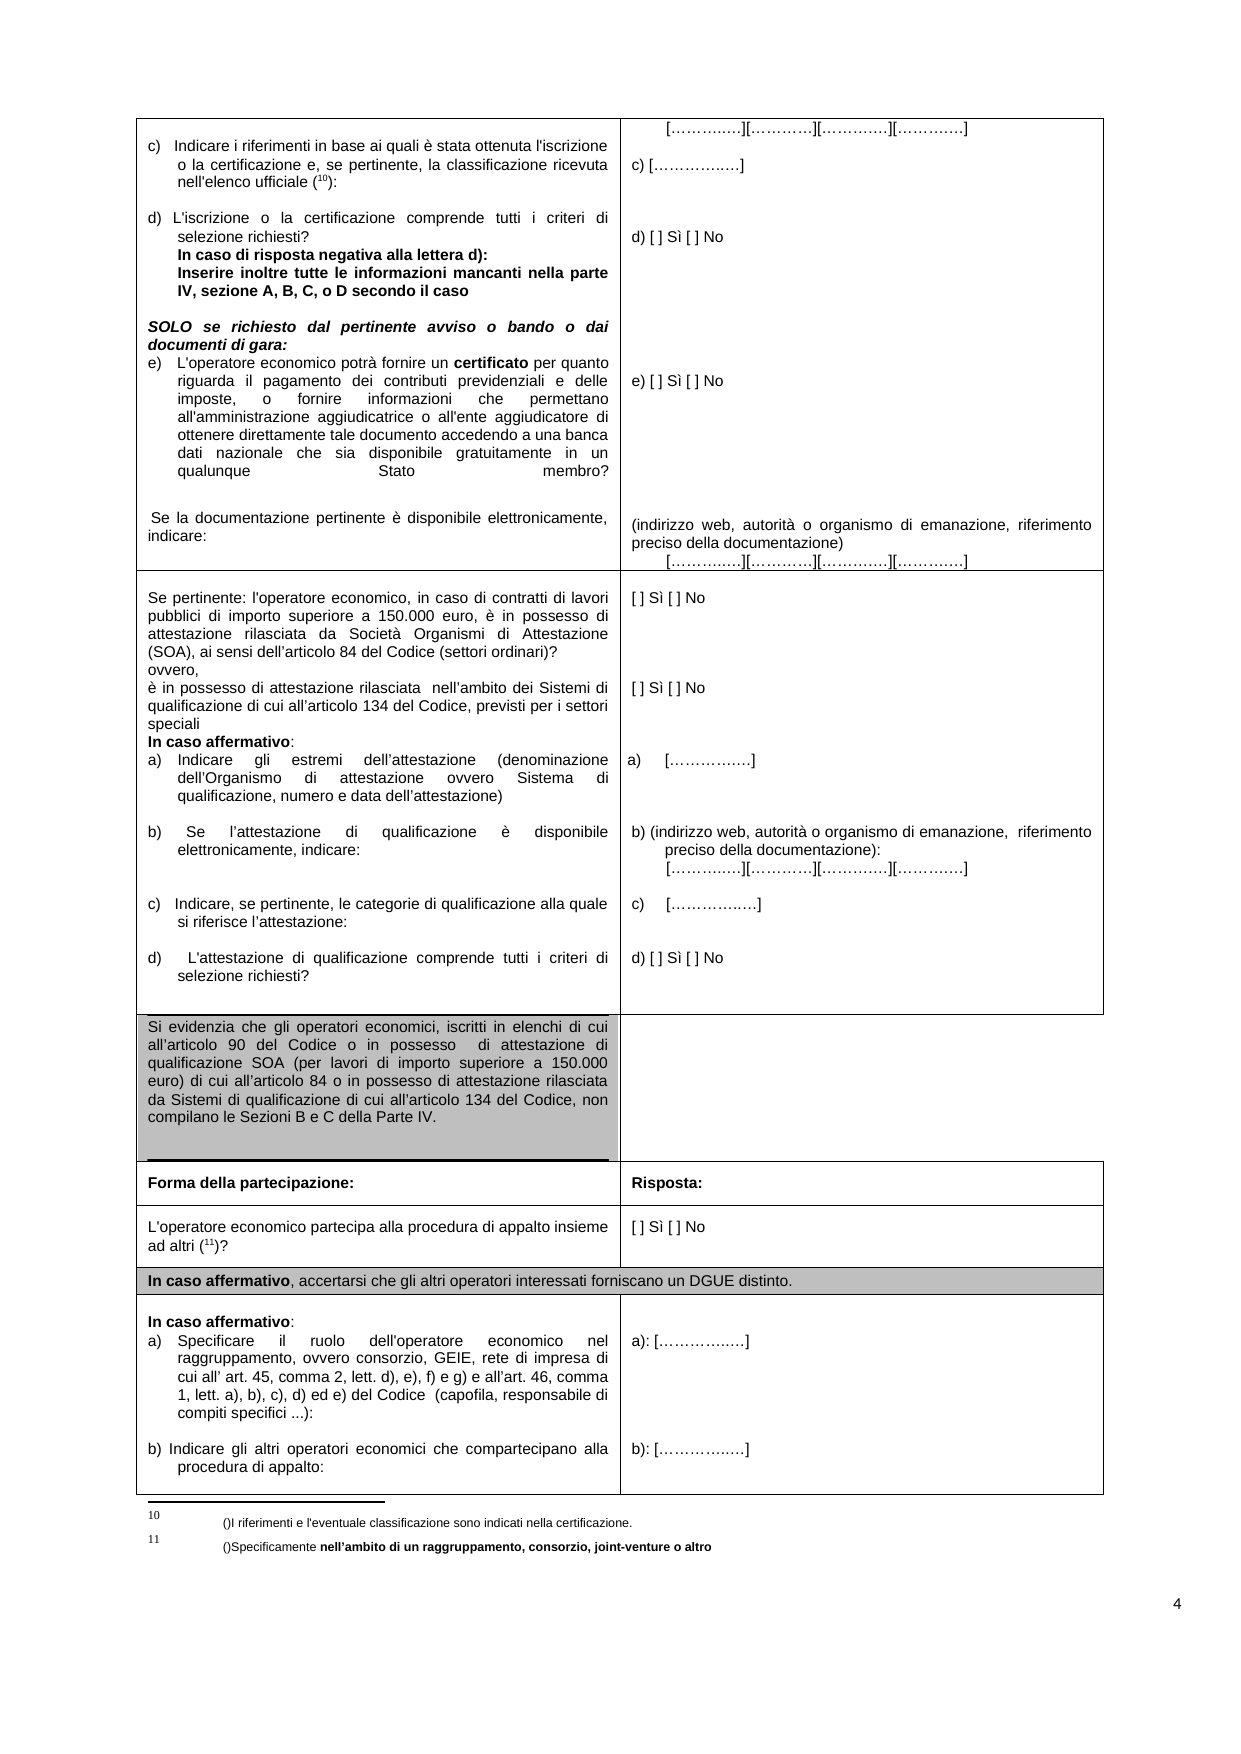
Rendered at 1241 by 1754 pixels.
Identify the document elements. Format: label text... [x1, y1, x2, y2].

table_cell L'operatore economico partecipa alla procedura di appalto insieme ad altri ()? [137, 1206, 620, 1267]
table_cell [ ] Sì [ ] No [621, 1206, 1103, 1267]
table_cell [137, 119, 620, 570]
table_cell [621, 119, 1103, 570]
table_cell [621, 1295, 1103, 1493]
table_cell [ ] Sì [ ] No [ ] Sì [ ] No [………….…] b) (indirizzo web, autorità o organismo di emanazione, riferimento preciso della documentazione): [………..…][…………][……….…][……….…] c) […………..…] d) [ ] Sì [ ] No [621, 571, 1103, 1014]
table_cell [137, 1295, 620, 1493]
table_cell Risposta: [621, 1162, 1103, 1205]
table_cell In caso affermativo, accertarsi che gli altri operatori interessati forniscano un DGUE distinto. [137, 1268, 1103, 1294]
table_cell Se pertinente: l'operatore economico, in caso di contratti di lavori pubblici di importo superiore a 150.000 euro, è in possesso di attestazione rilasciata da Società Organismi di Attestazione (SOA), ai sensi dell’articolo 84 del Codice (settori ordinari)? ovvero, è in possesso di attestazione rilasciata nell’ambito dei Sistemi di qualificazione di cui all’articolo 134 del Codice, previsti per i settori speciali In caso affermativo: Indicare gli estremi dell’attestazione (denominazione dell’Organismo di attestazione ovvero Sistema di qualificazione, numero e data dell’attestazione) b) Se l’attestazione di qualificazione è disponibile elettronicamente, indicare: c) Indicare, se pertinente, le categorie di qualificazione alla quale si riferisce l’attestazione: d) L'attestazione di qualificazione comprende tutti i criteri di selezione richiesti? [137, 571, 620, 1014]
table_cell Forma della partecipazione: [137, 1162, 620, 1205]
